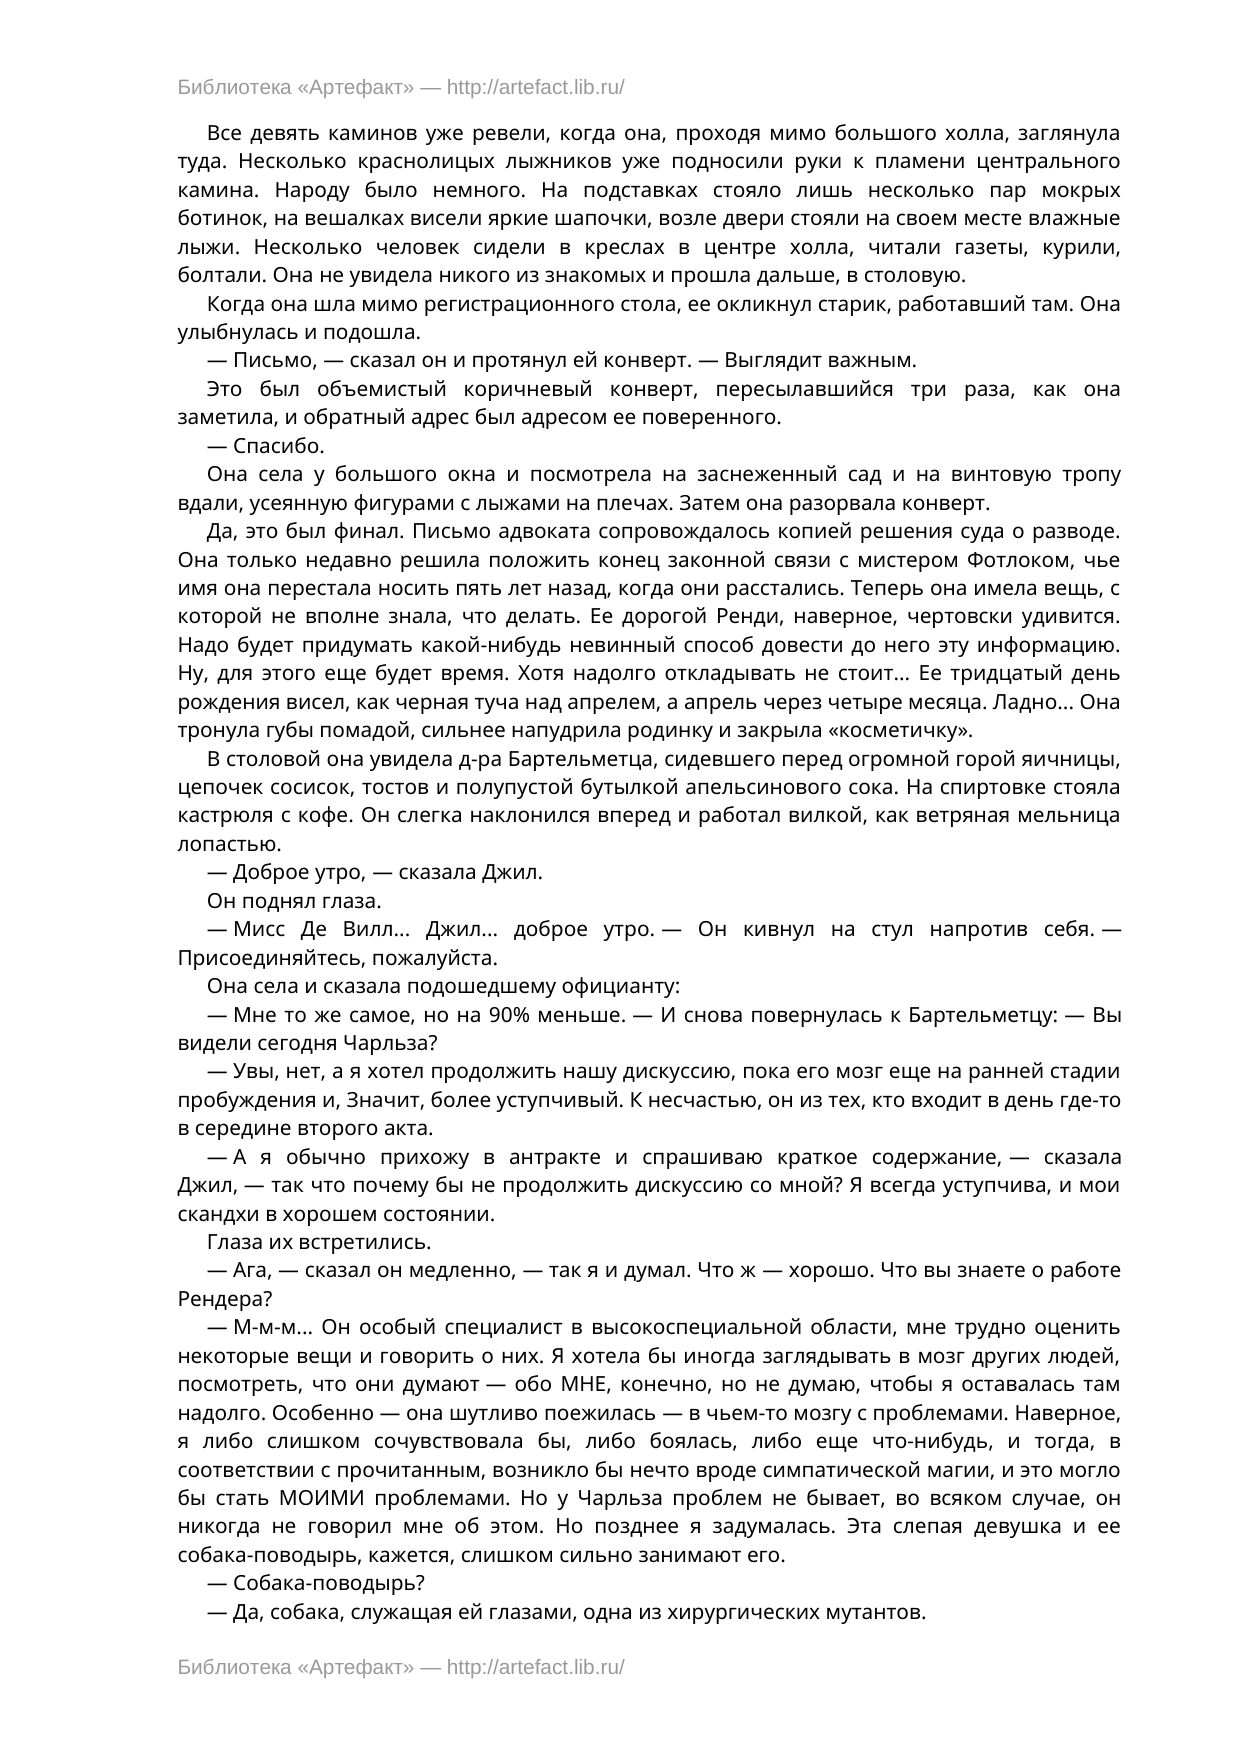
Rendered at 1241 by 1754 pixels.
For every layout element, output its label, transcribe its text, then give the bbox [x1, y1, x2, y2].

text Это был объемистый коричневый конверт, пересылавшийся три раза, как она заметила, и обратный адрес был адресом ее поверенного. [177, 374, 1122, 431]
text — Мисс Де Вилл... Джил... доброе утро. — Он кивнул на стул напротив себя. — Присоединяйтесь, пожалуйста. [177, 914, 1122, 971]
text — Мне то же самое, но на 90% меньше. — И снова повернулась к Бартельметцу: — Вы видели сегодня Чарльза? [177, 1000, 1122, 1057]
text — Письмо, — сказал он и протянул ей конверт. — Выглядит важным. [177, 346, 1122, 374]
text Она села и сказала подошедшему официанту: [177, 971, 1122, 1000]
text — Увы, нет, а я хотел продолжить нашу дискуссию, пока его мозг еще на ранней стадии пробуждения и, Значит, более уступчивый. К несчастью, он из тех, кто входит в день где-то в середине второго акта. [177, 1057, 1122, 1142]
text — Спасибо. [177, 431, 1122, 459]
text — Да, собака, служащая ей глазами, одна из хирургических мутантов. [177, 1597, 1122, 1625]
text Она села у большого окна и посмотрела на заснеженный сад и на винтовую тропу вдали, усеянную фигурами с лыжами на плечах. Затем она разорвала конверт. [177, 459, 1122, 516]
text — А я обычно прихожу в антракте и спрашиваю краткое содержание, — сказала Джил, — так что почему бы не продолжить дискуссию со мной? Я всегда уступчива, и мои скандхи в хорошем состоянии. [177, 1142, 1122, 1227]
text — М-м-м... Он особый специалист в высокоспециальной области, мне трудно оценить некоторые вещи и говорить о них. Я хотела бы иногда заглядывать в мозг других людей, посмотреть, что они думают — обо МНЕ, конечно, но не думаю, чтобы я оставалась там надолго. Особенно — она шутливо поежилась — в чьем-то мозгу с проблемами. Наверное, я либо слишком сочувствовала бы, либо боялась, либо еще что-нибудь, и тогда, в соответствии с прочитанным, возникло бы нечто вроде симпатической магии, и это могло бы стать МОИМИ проблемами. Но у Чарльза проблем не бывает, во всяком случае, он никогда не говорил мне об этом. Но позднее я задумалась. Эта слепая девушка и ее собака-поводырь, кажется, слишком сильно занимают его. [177, 1312, 1122, 1568]
text — Доброе утро, — сказала Джил. [177, 857, 1122, 886]
text — Собака-поводырь? [177, 1568, 1122, 1597]
text Когда она шла мимо регистрационного стола, ее окликнул старик, работавший там. Она улыбнулась и подошла. [177, 289, 1122, 346]
text В столовой она увидела д-ра Бартельметца, сидевшего перед огромной горой яичницы, цепочек сосисок, тостов и полупустой бутылкой апельсинового сока. На спиртовке стояла кастрюля с кофе. Он слегка наклонился вперед и работал вилкой, как ветряная мельница лопастью. [177, 744, 1122, 857]
text Он поднял глаза. [177, 886, 1122, 914]
text Да, это был финал. Письмо адвоката сопровождалось копией решения суда о разводе. Она только недавно решила положить конец законной связи с мистером Фотлоком, чье имя она перестала носить пять лет назад, когда они расстались. Теперь она имела вещь, с которой не вполне знала, что делать. Ее дорогой Ренди, наверное, чертовски удивится. Надо будет придумать какой-нибудь невинный способ довести до него эту информацию. Ну, для этого еще будет время. Хотя надолго откладывать не стоит... Ее тридцатый день рождения висел, как черная туча над апрелем, а апрель через четыре месяца. Ладно... Она тронула губы помадой, сильнее напудрила родинку и закрыла «косметичку». [177, 516, 1122, 744]
text — Ага, — сказал он медленно, — так я и думал. Что ж — хорошо. Что вы знаете о работе Рендера? [177, 1256, 1122, 1312]
text Все девять каминов уже ревели, когда она, проходя мимо большого холла, заглянула туда. Несколько краснолицых лыжников уже подносили руки к пламени центрального камина. Народу было немного. На подставках стояло лишь несколько пар мокрых ботинок, на вешалках висели яркие шапочки, возле двери стояли на своем месте влажные лыжи. Несколько человек сидели в креслах в центре холла, читали газеты, курили, болтали. Она не увидела никого из знакомых и прошла дальше, в столовую. [177, 118, 1122, 289]
text Глаза их встретились. [177, 1227, 1122, 1256]
